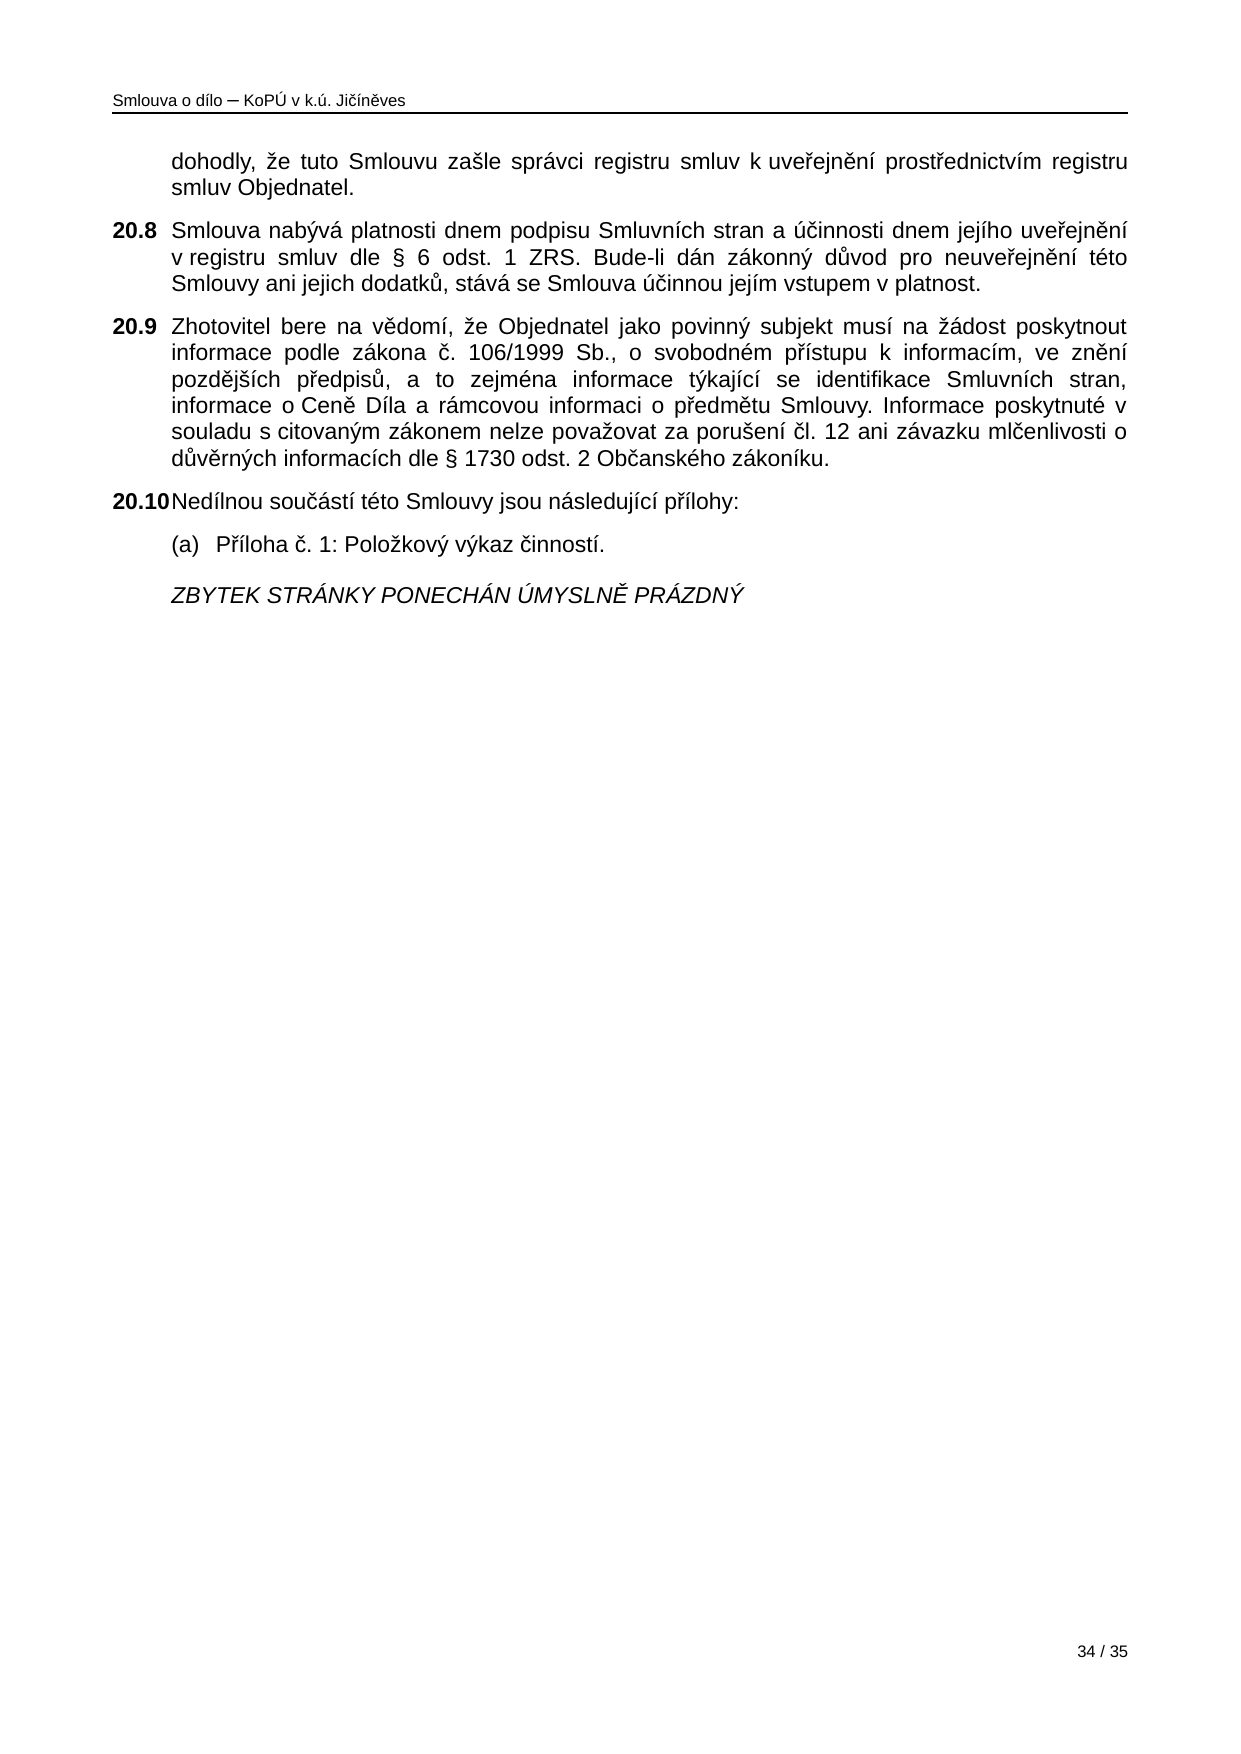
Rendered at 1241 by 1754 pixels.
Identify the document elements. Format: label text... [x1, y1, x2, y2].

text Smlouva nabývá platnosti dnem podpisu Smluvních stran a účinnosti dnem jejího uveřejnění v registru smluv dle § 6 odst. 1 ZRS. Bude-li dán zákonný důvod pro neuveřejnění této Smlouvy ani jejich dodatků, stává se Smlouva účinnou jejím vstupem v platnost. [112, 217, 1128, 296]
list ZBYTEK STRÁNKY PONECHÁN ÚMYSLNĚ PRÁZDNÝ [171, 582, 1128, 608]
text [112, 148, 1128, 200]
text Nedílnou součástí této Smlouvy jsou následující přílohy: [112, 488, 1128, 514]
list Příloha č. 1: Položkový výkaz činností. [171, 531, 1128, 557]
text Zhotovitel bere na vědomí, že Objednatel jako povinný subjekt musí na žádost poskytnout informace podle zákona č. 106/1999 Sb., o svobodném přístupu k informacím, ve znění pozdějších předpisů, a to zejména informace týkající se identifikace Smluvních stran, informace o Ceně Díla a rámcovou informaci o předmětu Smlouvy. Informace poskytnuté v souladu s citovaným zákonem nelze považovat za porušení čl. 12 ani závazku mlčenlivosti o důvěrných informacích dle § 1730 odst. 2 Občanského zákoníku. [112, 313, 1128, 471]
